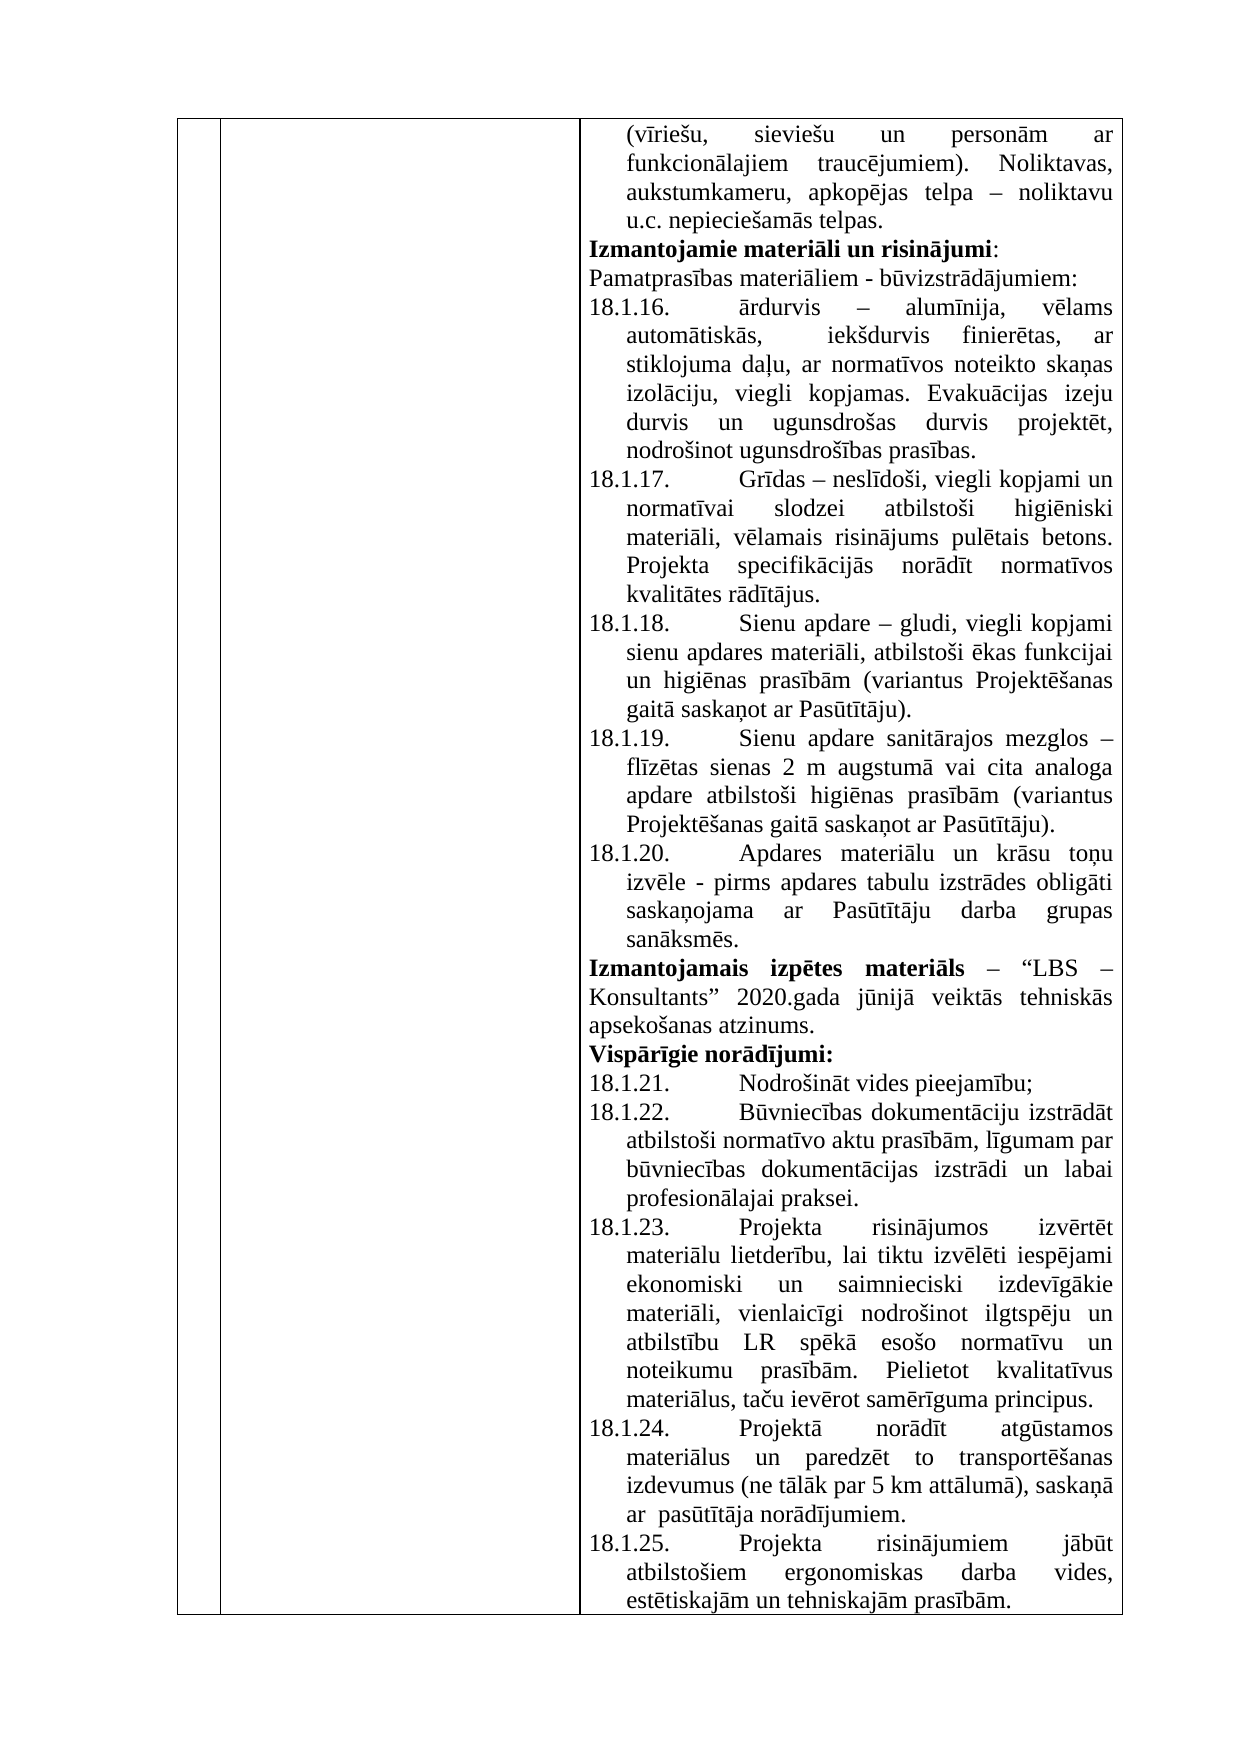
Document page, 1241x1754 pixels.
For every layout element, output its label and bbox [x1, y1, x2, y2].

table_cell [221, 119, 579, 1614]
table_cell [581, 119, 1122, 1614]
table_cell [178, 119, 220, 1614]
